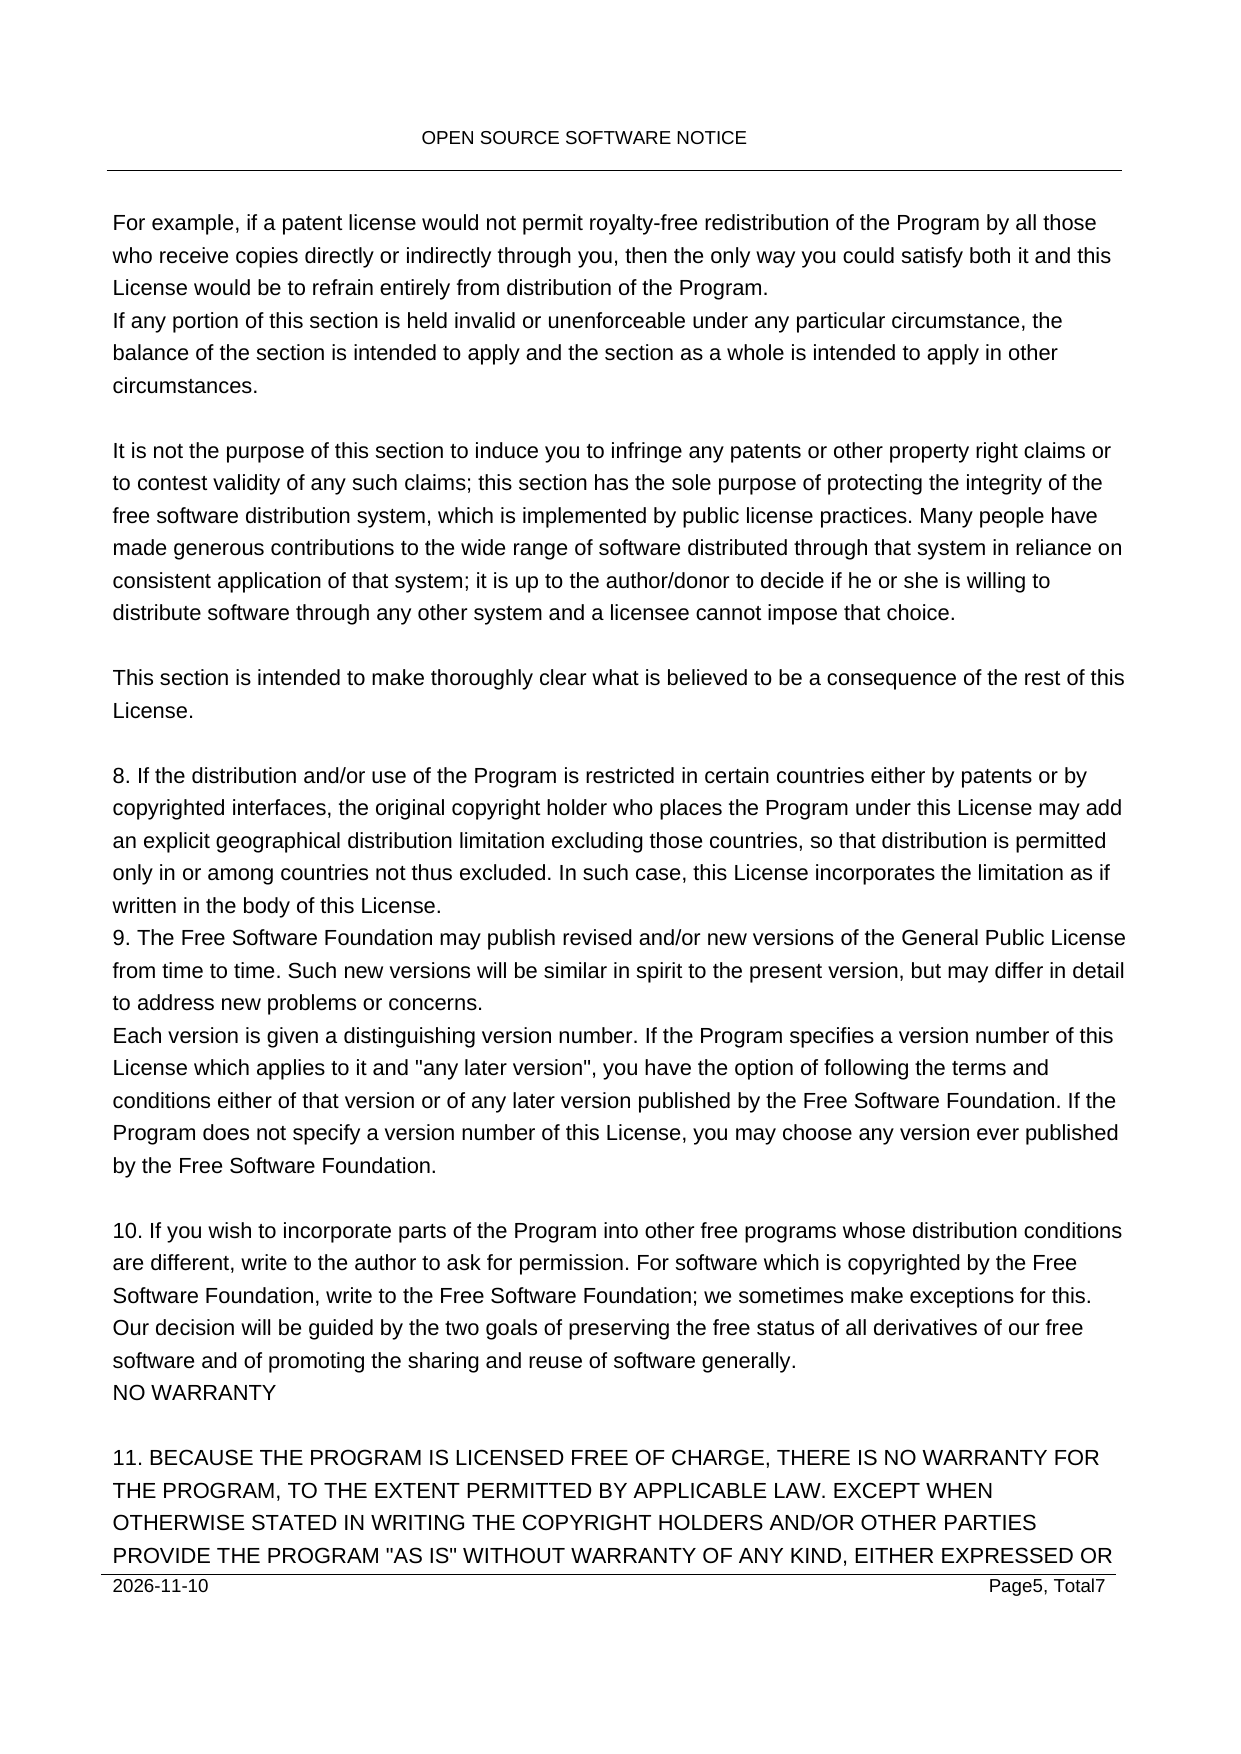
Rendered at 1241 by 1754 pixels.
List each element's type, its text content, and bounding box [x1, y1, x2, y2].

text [112, 1441, 1128, 1571]
text NO WARRANTY [112, 1376, 1128, 1409]
text 8. If the distribution and/or use of the Program is restricted in certain countries either by patents or by copyrighted interfaces, the original copyright holder who places the Program under this License may add an explicit geographical distribution limitation excluding those countries, so that distribution is permitted only in or among countries not thus excluded. In such case, this License incorporates the limitation as if written in the body of this License. [112, 759, 1128, 921]
text 10. If you wish to incorporate parts of the Program into other free programs whose distribution conditions are different, write to the author to ask for permission. For software which is copyrighted by the Free Software Foundation, write to the Free Software Foundation; we sometimes make exceptions for this. Our decision will be guided by the two goals of preserving the free status of all derivatives of our free software and of promoting the sharing and reuse of software generally. [112, 1214, 1128, 1376]
text 9. The Free Software Foundation may publish revised and/or new versions of the General Public License from time to time. Such new versions will be similar in spirit to the present version, but may differ in detail to address new problems or concerns. [112, 921, 1128, 1019]
text It is not the purpose of this section to induce you to infringe any patents or other property right claims or to contest validity of any such claims; this section has the sole purpose of protecting the integrity of the free software distribution system, which is implemented by public license practices. Many people have made generous contributions to the wide range of software distributed through that system in reliance on consistent application of that system; it is up to the author/donor to decide if he or she is willing to distribute software through any other system and a licensee cannot impose that choice. [112, 434, 1128, 629]
text If any portion of this section is held invalid or unenforceable under any particular circumstance, the balance of the section is intended to apply and the section as a whole is intended to apply in other circumstances. [112, 304, 1128, 401]
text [112, 206, 1128, 304]
text This section is intended to make thoroughly clear what is believed to be a consequence of the rest of this License. [112, 661, 1128, 726]
text Each version is given a distinguishing version number. If the Program specifies a version number of this License which applies to it and "any later version", you have the option of following the terms and conditions either of that version or of any later version published by the Free Software Foundation. If the Program does not specify a version number of this License, you may choose any version ever published by the Free Software Foundation. [112, 1019, 1128, 1181]
